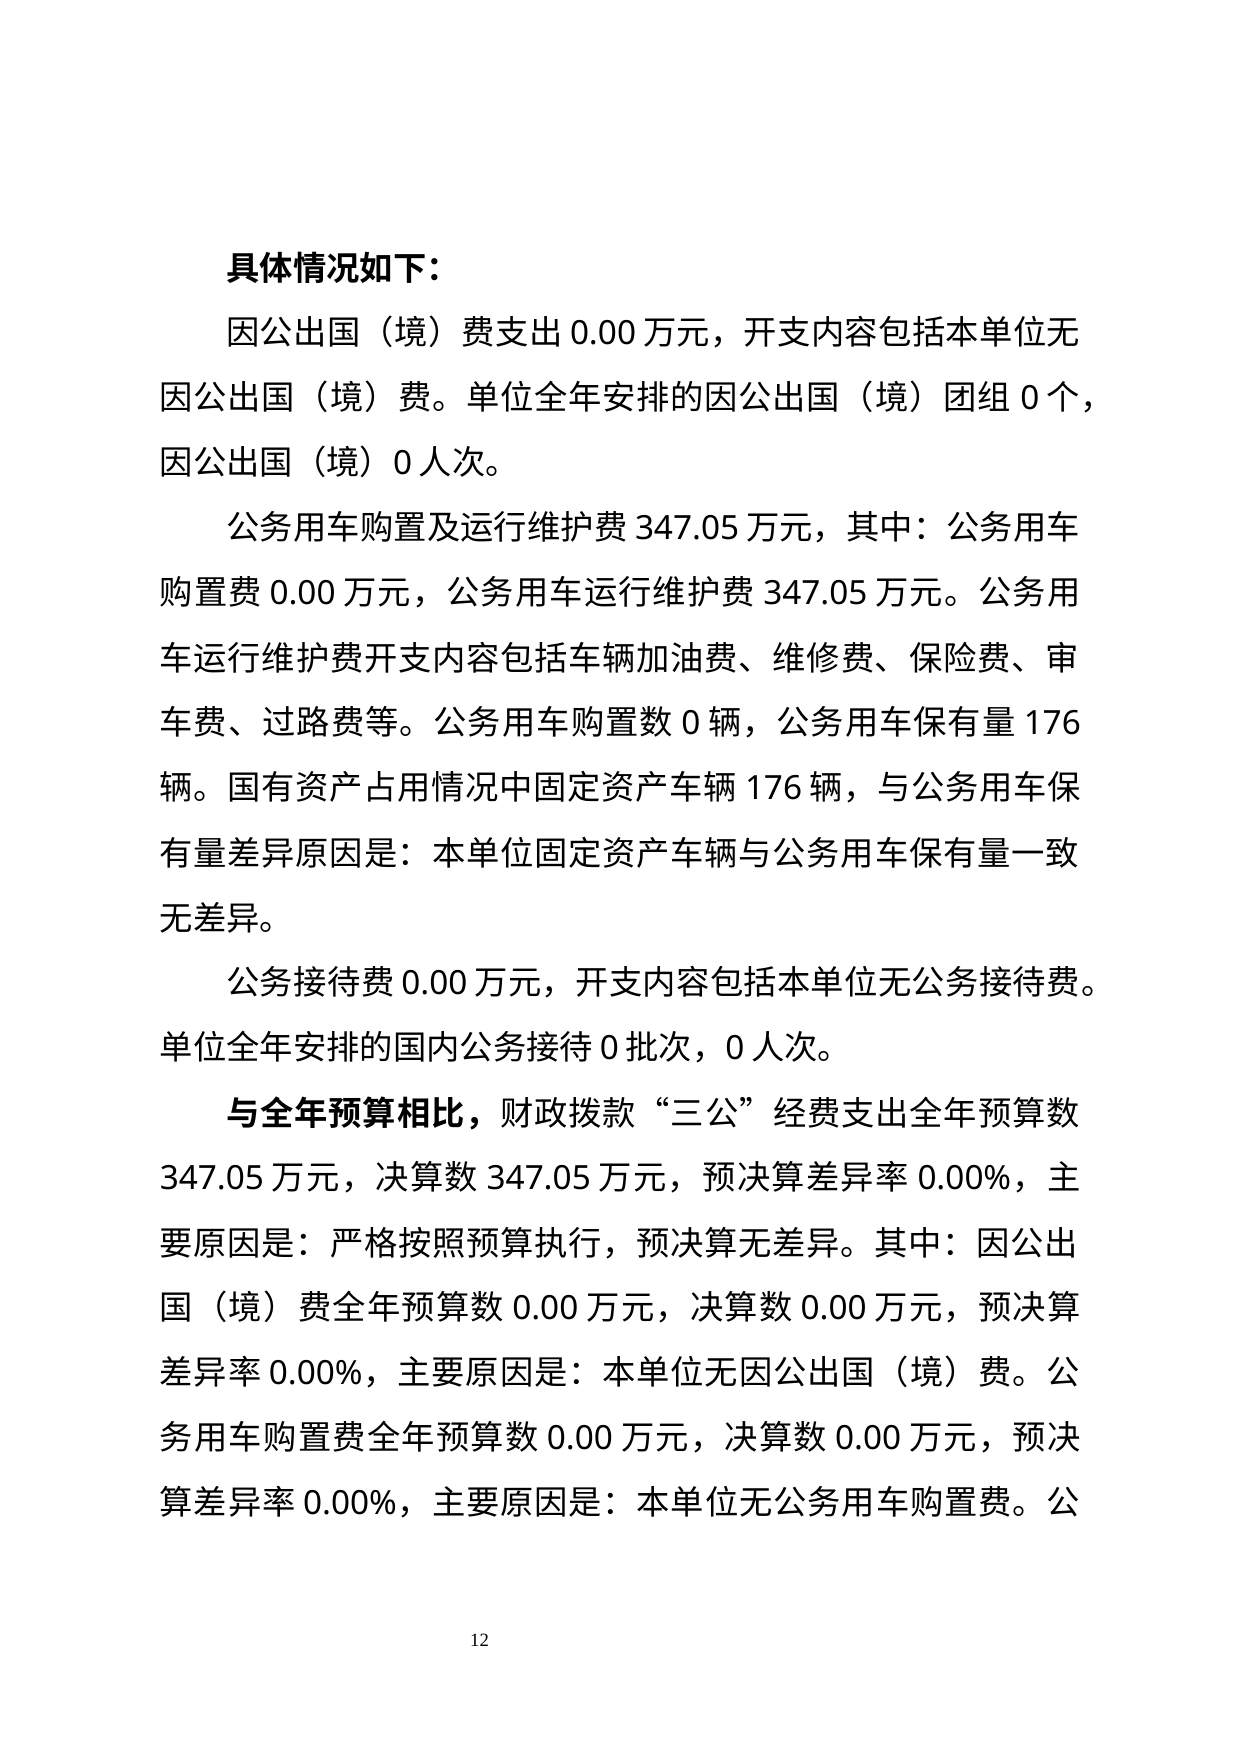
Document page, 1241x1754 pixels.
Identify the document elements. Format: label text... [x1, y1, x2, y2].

text 因公出国（境）费支出0.00万元，开支内容包括本单位无因公出国（境）费。单位全年安排的因公出国（境）团组0个，因公出国（境）0人次。 [159, 298, 1081, 493]
text 公务用车购置及运行维护费347.05万元，其中：公务用车购置费0.00万元，公务用车运行维护费347.05万元。公务用车运行维护费开支内容包括车辆加油费、维修费、保险费、审车费、过路费等。公务用车购置数0辆，公务用车保有量176辆。国有资产占用情况中固定资产车辆176辆，与公务用车保有量差异原因是：本单位固定资产车辆与公务用车保有量一致无差异。 [159, 493, 1081, 948]
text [159, 1078, 1081, 1533]
text 具体情况如下： [159, 233, 1081, 298]
text 公务接待费0.00万元，开支内容包括本单位无公务接待费。单位全年安排的国内公务接待0批次，0人次。 [159, 948, 1081, 1078]
